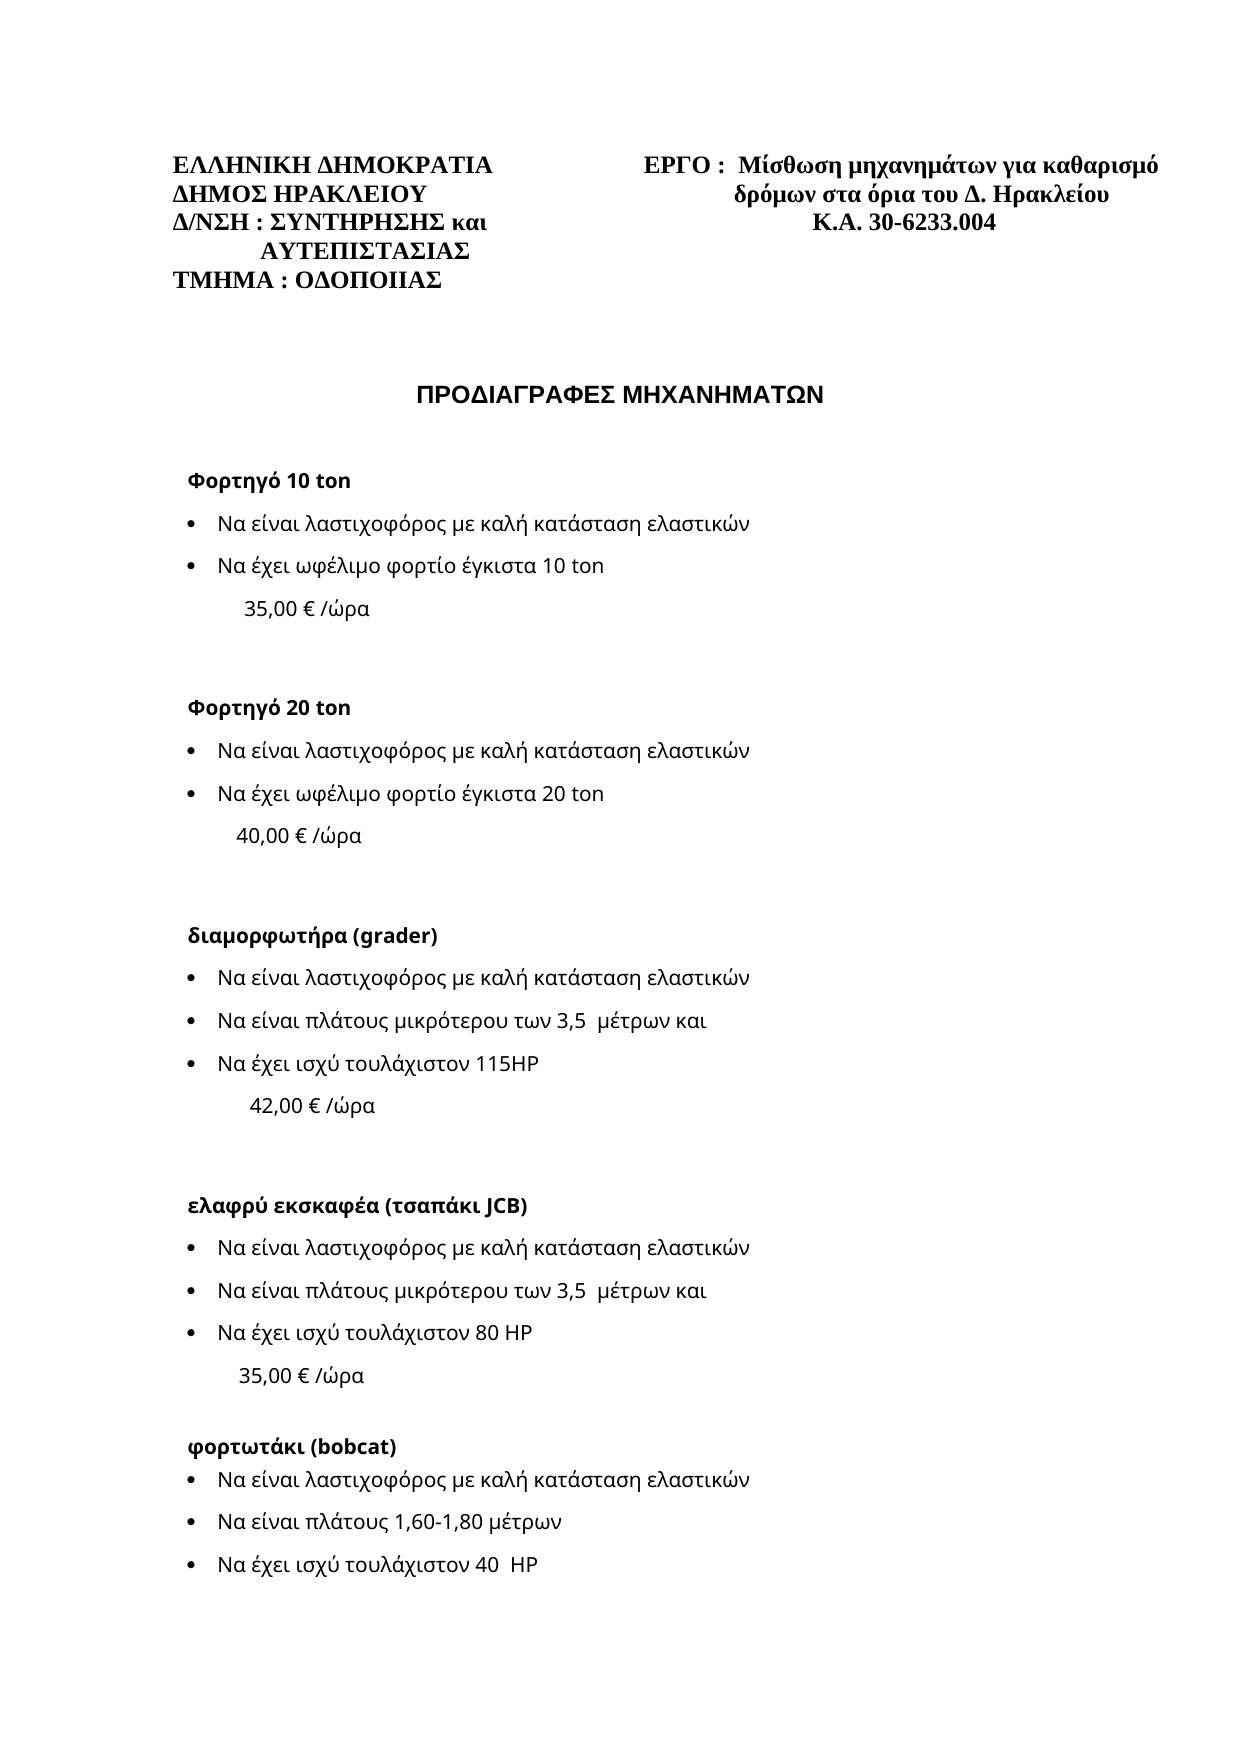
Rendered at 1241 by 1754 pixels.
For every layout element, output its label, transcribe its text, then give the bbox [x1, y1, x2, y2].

text ΕΛΛΗΝΙΚΗ ΔΗΜΟΚΡΑΤΙΑ ΕΡΓΟ : Μίσθωση μηχανημάτων για καθαρισμό [143, 150, 1220, 179]
list Να είναι πλάτους 1,60- [187, 1507, 1073, 1536]
text ΔΗΜΟΣ ΗΡΑΚΛΕΙΟΥ δρόμων στα όρια του Δ. Ηρακλείου [143, 179, 1132, 207]
list Να είναι λαστιχοφόρος με καλή κατάσταση ελαστικών [187, 509, 1073, 537]
list Να είναι πλάτους μικρότερου των 3,5 μέτρων και [187, 1276, 1073, 1304]
list Να έχει ισχύ τουλάχιστον 40 ΗΡ [187, 1550, 1073, 1578]
list Να είναι λαστιχοφόρος με καλή κατάσταση ελαστικών [187, 736, 1073, 764]
list Να έχει ωφέλιμο φορτίο έγκιστα 20 ton [187, 779, 1073, 807]
text ΑΥΤΕΠΙΣΤΑΣΙΑΣ [143, 236, 1073, 265]
text ελαφρύ εκσκαφέα (τσαπάκι JCB) [187, 1191, 1053, 1219]
text 35,00 € /ώρα [217, 594, 1073, 622]
text ΠΡΟΔΙΑΓΡΑΦΕΣ ΜΗΧΑΝΗΜΑΤΩΝ [187, 380, 1053, 409]
text 42,00 € /ώρα [217, 1091, 1073, 1120]
text 35,00 € /ώρα [217, 1361, 1073, 1389]
text 40,00 € /ώρα [187, 821, 1073, 850]
list Να έχει ισχύ τουλάχιστον 115ΗΡ [187, 1049, 1073, 1077]
text φορτωτάκι (bobcat) [187, 1432, 1053, 1461]
text ΤΜΗΜΑ : ΟΔΟΠΟΙΙΑΣ [143, 265, 1073, 294]
list Να είναι λαστιχοφόρος με καλή κατάσταση ελαστικών [187, 963, 1073, 992]
text Φορτηγό 10 ton [187, 466, 1053, 495]
text διαμορφωτήρα (grader) [187, 921, 1053, 949]
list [187, 1465, 1073, 1493]
list Να έχει ισχύ τουλάχιστον 80 ΗΡ [187, 1318, 1073, 1347]
list Να είναι λαστιχοφόρος με καλή κατάσταση ελαστικών [187, 1233, 1073, 1262]
text Δ/ΝΣΗ : ΣΥΝΤΗΡΗΣΗΣ και Κ.Α. 30-6233.004 [143, 207, 1073, 236]
list Να έχει ωφέλιμο φορτίο έγκιστα 10 ton [187, 551, 1073, 580]
list Να είναι πλάτους μικρότερου των 3,5 μέτρων και [187, 1006, 1073, 1034]
text Φορτηγό 20 ton [187, 693, 1053, 722]
